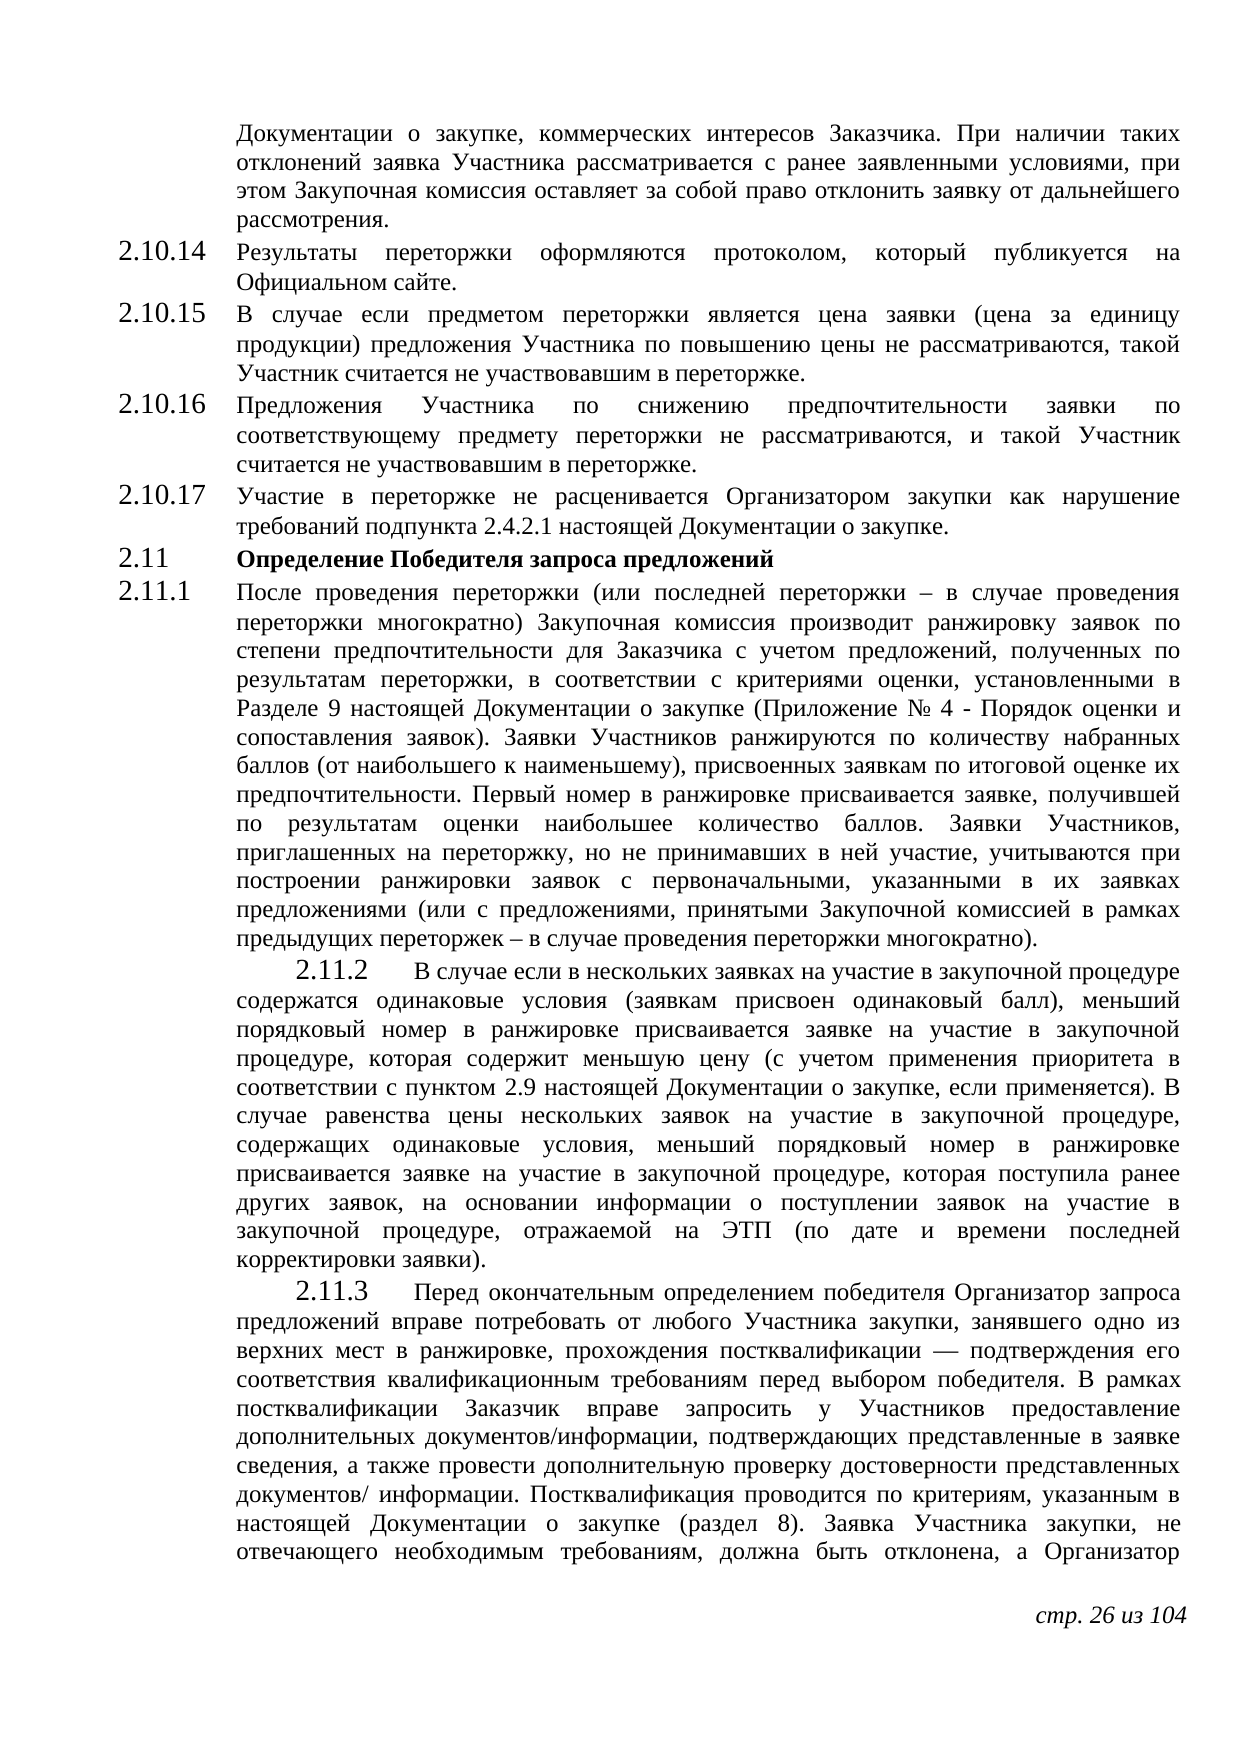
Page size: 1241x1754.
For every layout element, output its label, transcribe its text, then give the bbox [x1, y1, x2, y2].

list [118, 118, 1181, 233]
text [236, 1273, 1181, 1565]
list Предложения Участника по снижению предпочтительности заявки по соответствующему предмету переторжки не рассматриваются, и такой Участник считается не участвовавшим в переторжке. [118, 386, 1181, 477]
subtitle Определение Победителя запроса предложений [118, 540, 1181, 573]
list После проведения переторжки (или последней переторжки – в случае проведения переторжки многократно) Закупочная комиссия производит ранжировку заявок по степени предпочтительности для Заказчика с учетом предложений, полученных по результатам переторжки, в соответствии с критериями оценки, установленными в Разделе 9 настоящей Документации о закупке (Приложение № 4 - Порядок оценки и сопоставления заявок). Заявки Участников ранжируются по количеству набранных баллов (от наибольшего к наименьшему), присвоенных заявкам по итоговой оценке их предпочтительности. Первый номер в ранжировке присваивается заявке, получившей по результатам оценки наибольшее количество баллов. Заявки Участников, приглашенных на переторжку, но не принимавших в ней участие, учитываются при построении ранжировки заявок с первоначальными, указанными в их заявках предложениями (или с предложениями, принятыми Закупочной комиссией в рамках предыдущих переторжек – в случае проведения переторжки многократно). [118, 573, 1181, 952]
list В случае если предметом переторжки является цена заявки (цена за единицу продукции) предложения Участника по повышению цены не рассматриваются, такой Участник считается не участвовавшим в переторжке. [118, 295, 1181, 386]
list Результаты переторжки оформляются протоколом, который публикуется на Официальном сайте. [118, 233, 1181, 295]
text В случае если в нескольких заявках на участие в закупочной процедуре содержатся одинаковые условия (заявкам присвоен одинаковый балл), меньший порядковый номер в ранжировке присваивается заявке на участие в закупочной процедуре, которая содержит меньшую цену (с учетом применения приоритета в соответствии с пунктом 2.9 настоящей Документации о закупке, если применяется). В случае равенства цены нескольких заявок на участие в закупочной процедуре, содержащих одинаковые условия, меньший порядковый номер в ранжировке присваивается заявке на участие в закупочной процедуре, которая поступила ранее других заявок, на основании информации о поступлении заявок на участие в закупочной процедуре, отражаемой на ЭТП (по дате и времени последней корректировки заявки). [236, 952, 1181, 1273]
list Участие в переторжке не расценивается Организатором закупки как нарушение требований подпункта 2.4.2.1 настоящей Документации о закупке. [118, 477, 1181, 540]
